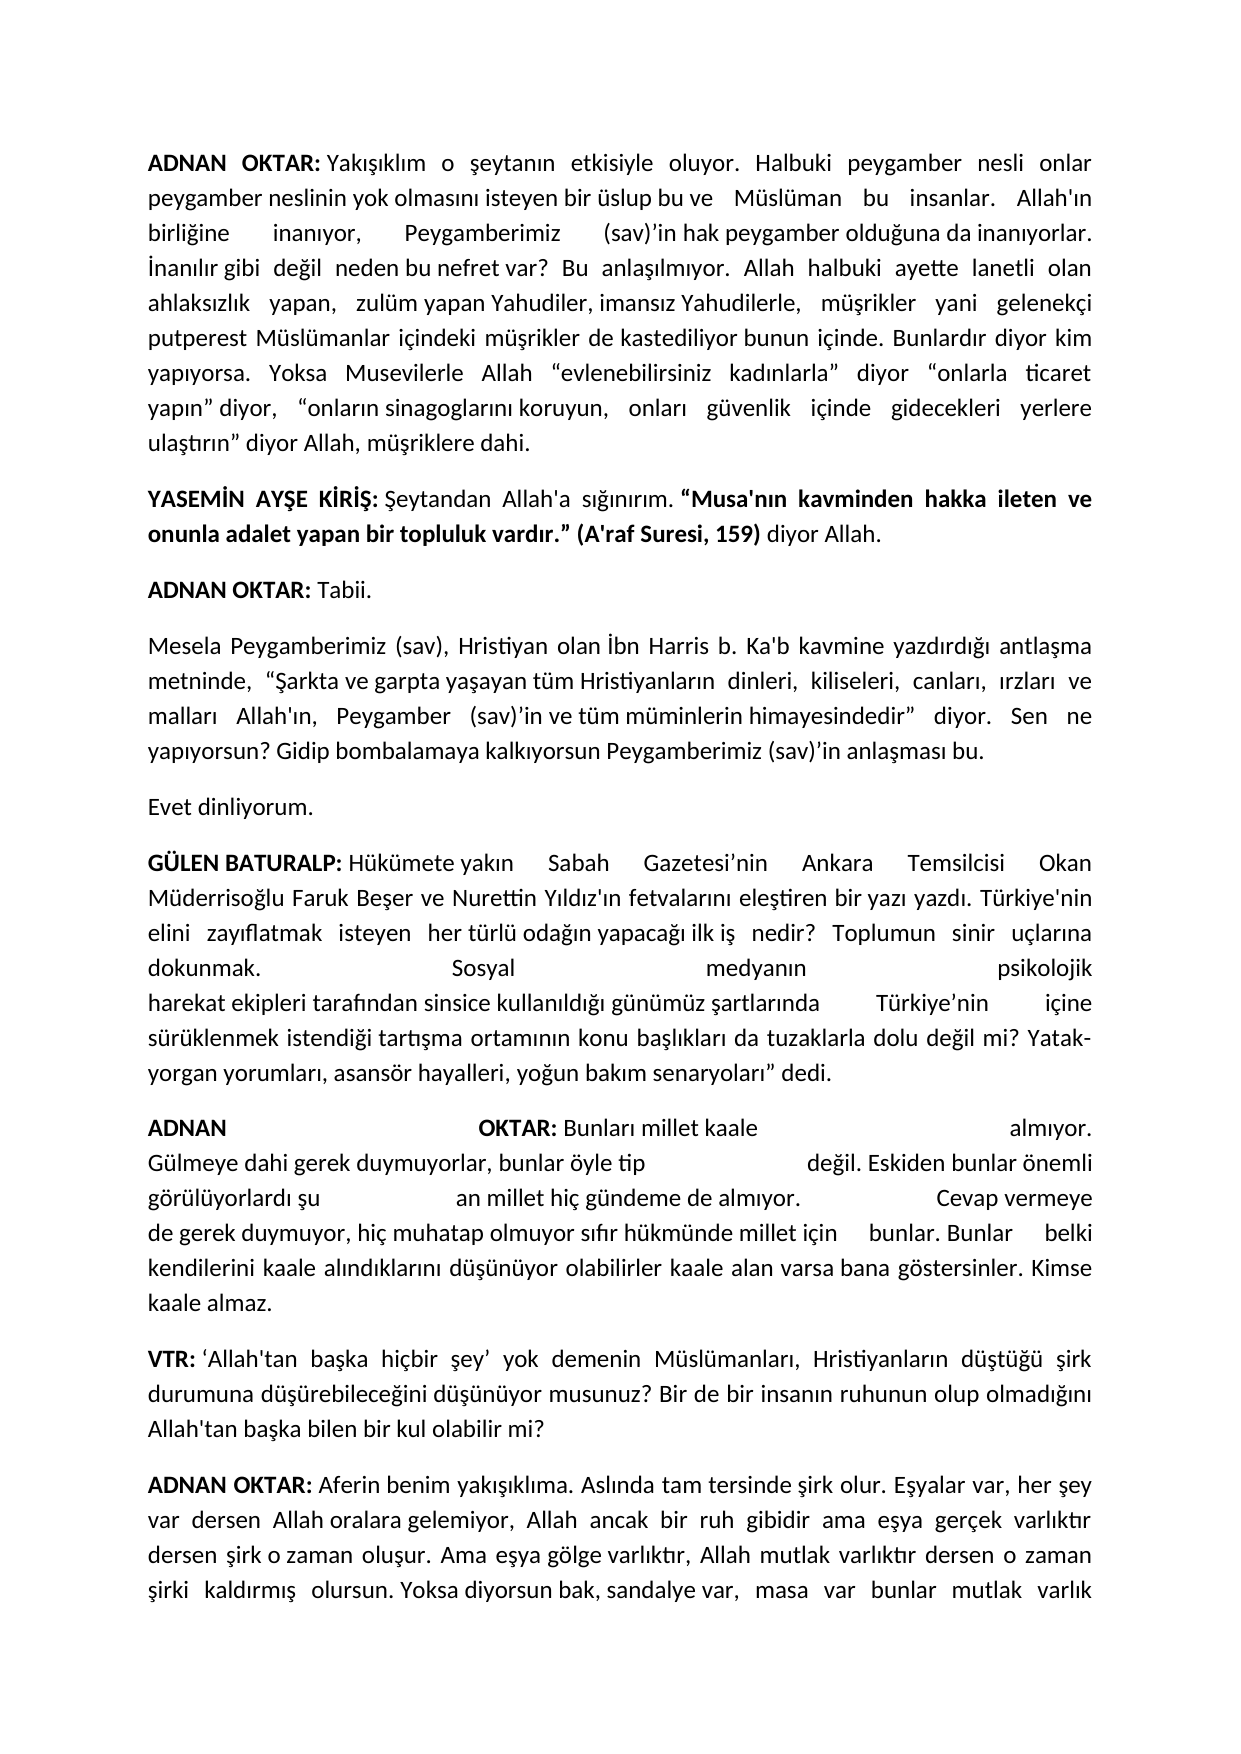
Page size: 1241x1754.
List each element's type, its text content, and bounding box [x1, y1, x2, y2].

text VTR: ‘Allah'tan başka hiçbir şey’ yok demenin Müslümanları, Hristiyanların düştüğü şirk durumuna düşürebileceğini düşünüyor musunuz? Bir de bir insanın ruhunun olup olmadığını Allah'tan başka bilen bir kul olabilir mi? [148, 1343, 1093, 1444]
text GÜLEN BATURALP: Hükümete yakın Sabah Gazetesi’nin Ankara Temsilcisi Okan Müderrisoğlu Faruk Beşer ve Nurettin Yıldız'ın fetvalarını eleştiren bir yazı yazdı. Türkiye'nin elini zayıflatmak isteyen her türlü odağın yapacağı ilk iş nedir? Toplumun sinir uçlarına dokunmak. Sosyal medyanın psikolojik harekat ekipleri tarafından sinsice kullanıldığı günümüz şartlarında Türkiye’nin içine sürüklenmek istendiği tartışma ortamının konu başlıkları da tuzaklarla dolu değil mi? Yatak-yorgan yorumları, asansör hayalleri, yoğun bakım senaryoları” dedi. [148, 847, 1093, 1087]
text Mesela Peygamberimiz (sav), Hristiyan olan İbn Harris b. Ka'b kavmine yazdırdığı antlaşma metninde, “Şarkta ve garpta yaşayan tüm Hristiyanların dinleri, kiliseleri, canları, ırzları ve malları Allah'ın, Peygamber (sav)’in ve tüm müminlerin himayesindedir” diyor. Sen ne yapıyorsun? Gidip bombalamaya kalkıyorsun Peygamberimiz (sav)’in anlaşması bu. [148, 630, 1093, 766]
text Evet dinliyorum. [148, 791, 1093, 821]
text ADNAN OKTAR: Bunları millet kaale almıyor. Gülmeye dahi gerek duymuyorlar, bunlar öyle tip değil. Eskiden bunlar önemli görülüyorlardı şu an millet hiç gündeme de almıyor. Cevap vermeye de gerek duymuyor, hiç muhatap olmuyor sıfır hükmünde millet için bunlar. Bunlar belki kendilerini kaale alındıklarını düşünüyor olabilirler kaale alan varsa bana göstersinler. Kimse kaale almaz. [148, 1113, 1093, 1318]
text YASEMİN AYŞE KİRİŞ: Şeytandan Allah'a sığınırım. “Musa'nın kavminden hakka ileten ve onunla adalet yapan bir topluluk vardır.” (A'raf Suresi, 159) diyor Allah. [148, 483, 1093, 549]
text ADNAN OKTAR: Tabii. [148, 574, 1093, 605]
text ADNAN OKTAR: Yakışıklım o şeytanın etkisiyle oluyor. Halbuki peygamber nesli onlar peygamber neslinin yok olmasını isteyen bir üslup bu ve Müslüman bu insanlar. Allah'ın birliğine inanıyor, Peygamberimiz (sav)’in hak peygamber olduğuna da inanıyorlar. İnanılır gibi değil neden bu nefret var? Bu anlaşılmıyor. Allah halbuki ayette lanetli olan ahlaksızlık yapan, zulüm yapan Yahudiler, imansız Yahudilerle, müşrikler yani gelenekçi putperest Müslümanlar içindeki müşrikler de kastediliyor bunun içinde. Bunlardır diyor kim yapıyorsa. Yoksa Musevilerle Allah “evlenebilirsiniz kadınlarla” diyor “onlarla ticaret yapın” diyor, “onların sinagoglarını koruyun, onları güvenlik içinde gidecekleri yerlere ulaştırın” diyor Allah, müşriklere dahi. [148, 148, 1093, 458]
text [148, 1469, 1093, 1605]
